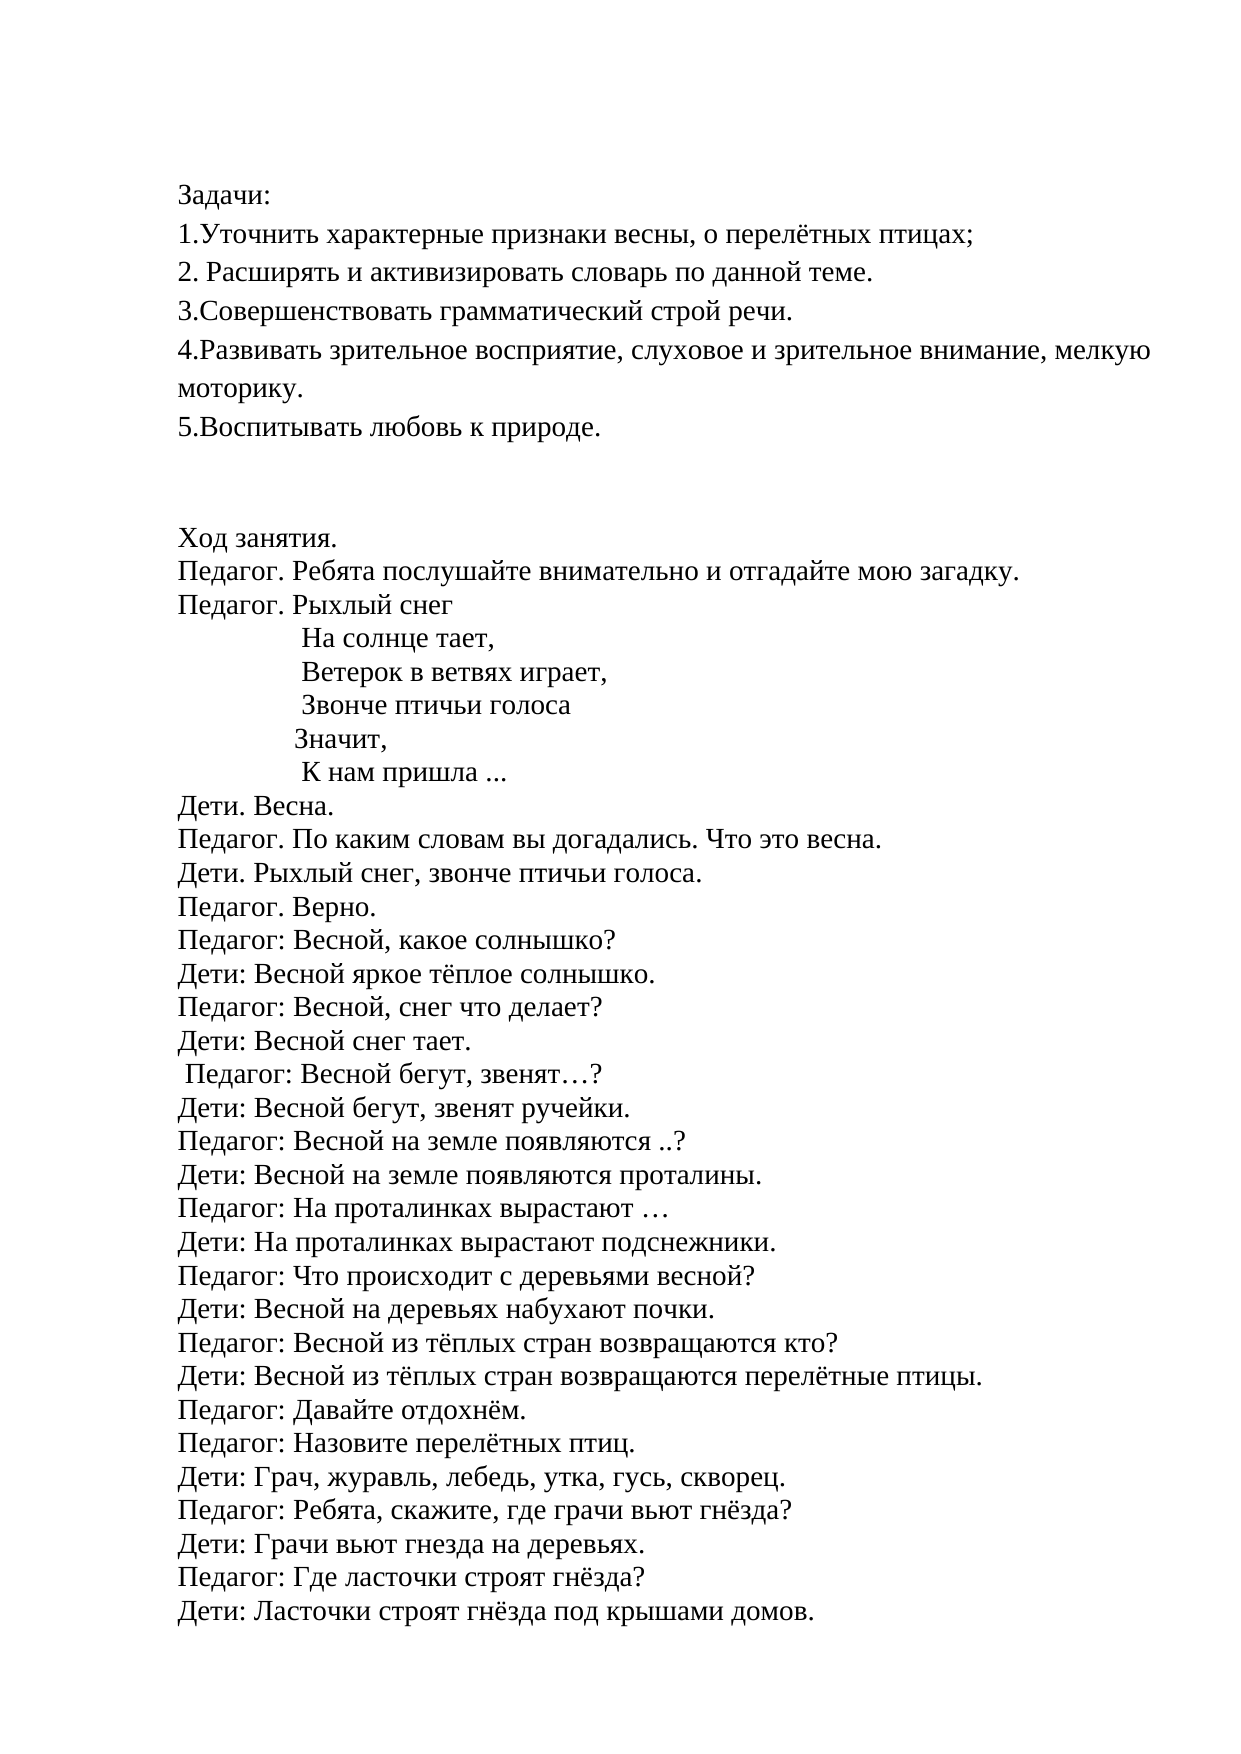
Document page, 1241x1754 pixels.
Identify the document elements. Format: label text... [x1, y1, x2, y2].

text На солнце тает, [177, 620, 1152, 654]
text 1.Уточнить характерные признаки весны, о перелётных птицах; [177, 216, 1152, 249]
text Педагог: Весной, снег что делает? [177, 989, 1152, 1023]
text Педагог. Верно. [177, 889, 1152, 922]
text Педагог: Весной из тёплых стран возвращаются кто? [177, 1325, 1152, 1358]
text Дети: Грач, журавль, лебедь, утка, гусь, скворец. [177, 1459, 1152, 1492]
text 3.Совершенствовать грамматический строй речи. [177, 293, 1152, 327]
text Дети: Ласточки строят гнёзда под крышами домов. [177, 1593, 1152, 1627]
text Звонче птичьи голоса [177, 687, 1152, 721]
text Задачи: [177, 177, 1152, 211]
text Педагог: Весной бегут, звенят…? [177, 1056, 1152, 1090]
text Дети: Весной на земле появляются проталины. [177, 1157, 1152, 1191]
text Дети: Весной на деревьях набухают почки. [177, 1291, 1152, 1325]
text Дети. Весна. [177, 788, 1152, 822]
text Педагог: Весной, какое солнышко? [177, 922, 1152, 956]
text Педагог. По каким словам вы догадались. Что это весна. [177, 822, 1152, 855]
text Ветерок в ветвях играет, [177, 654, 1152, 687]
text Педагог: Давайте отдохнём. [177, 1392, 1152, 1425]
text Дети: Весной яркое тёплое солнышко. [177, 956, 1152, 989]
text Дети: Весной снег тает. [177, 1023, 1152, 1056]
text Педагог: Весной на земле появляются ..? [177, 1123, 1152, 1157]
text Значит, [177, 721, 1152, 754]
text Педагог: Где ласточки строят гнёзда? [177, 1559, 1152, 1593]
text 5.Воспитывать любовь к природе. [177, 409, 1152, 443]
text Педагог: На проталинках вырастают … [177, 1191, 1152, 1224]
text Ход занятия. [177, 520, 1152, 553]
text Дети. Рыхлый снег, звонче птичьи голоса. [177, 855, 1152, 889]
text Педагог. Рыхлый снег [177, 587, 1152, 620]
text 4.Развивать зрительное восприятие, слуховое и зрительное внимание, мелкую моторику. [177, 332, 1152, 404]
text Дети: Весной бегут, звенят ручейки. [177, 1090, 1152, 1123]
text Педагог: Ребята, скажите, где грачи вьют гнёзда? [177, 1492, 1152, 1526]
text Дети: На проталинках вырастают подснежники. [177, 1224, 1152, 1258]
text Педагог: Назовите перелётных птиц. [177, 1425, 1152, 1459]
text Дети: Весной из тёплых стран возвращаются перелётные птицы. [177, 1358, 1152, 1392]
text Дети: Грачи вьют гнезда на деревьях. [177, 1526, 1152, 1559]
text 2. Расширять и активизировать словарь по данной теме. [177, 254, 1152, 288]
text Педагог: Что происходит с деревьями весной? [177, 1258, 1152, 1291]
text К нам пришла ... [177, 754, 1152, 788]
text Педагог. Ребята послушайте внимательно и отгадайте мою загадку. [177, 553, 1152, 587]
